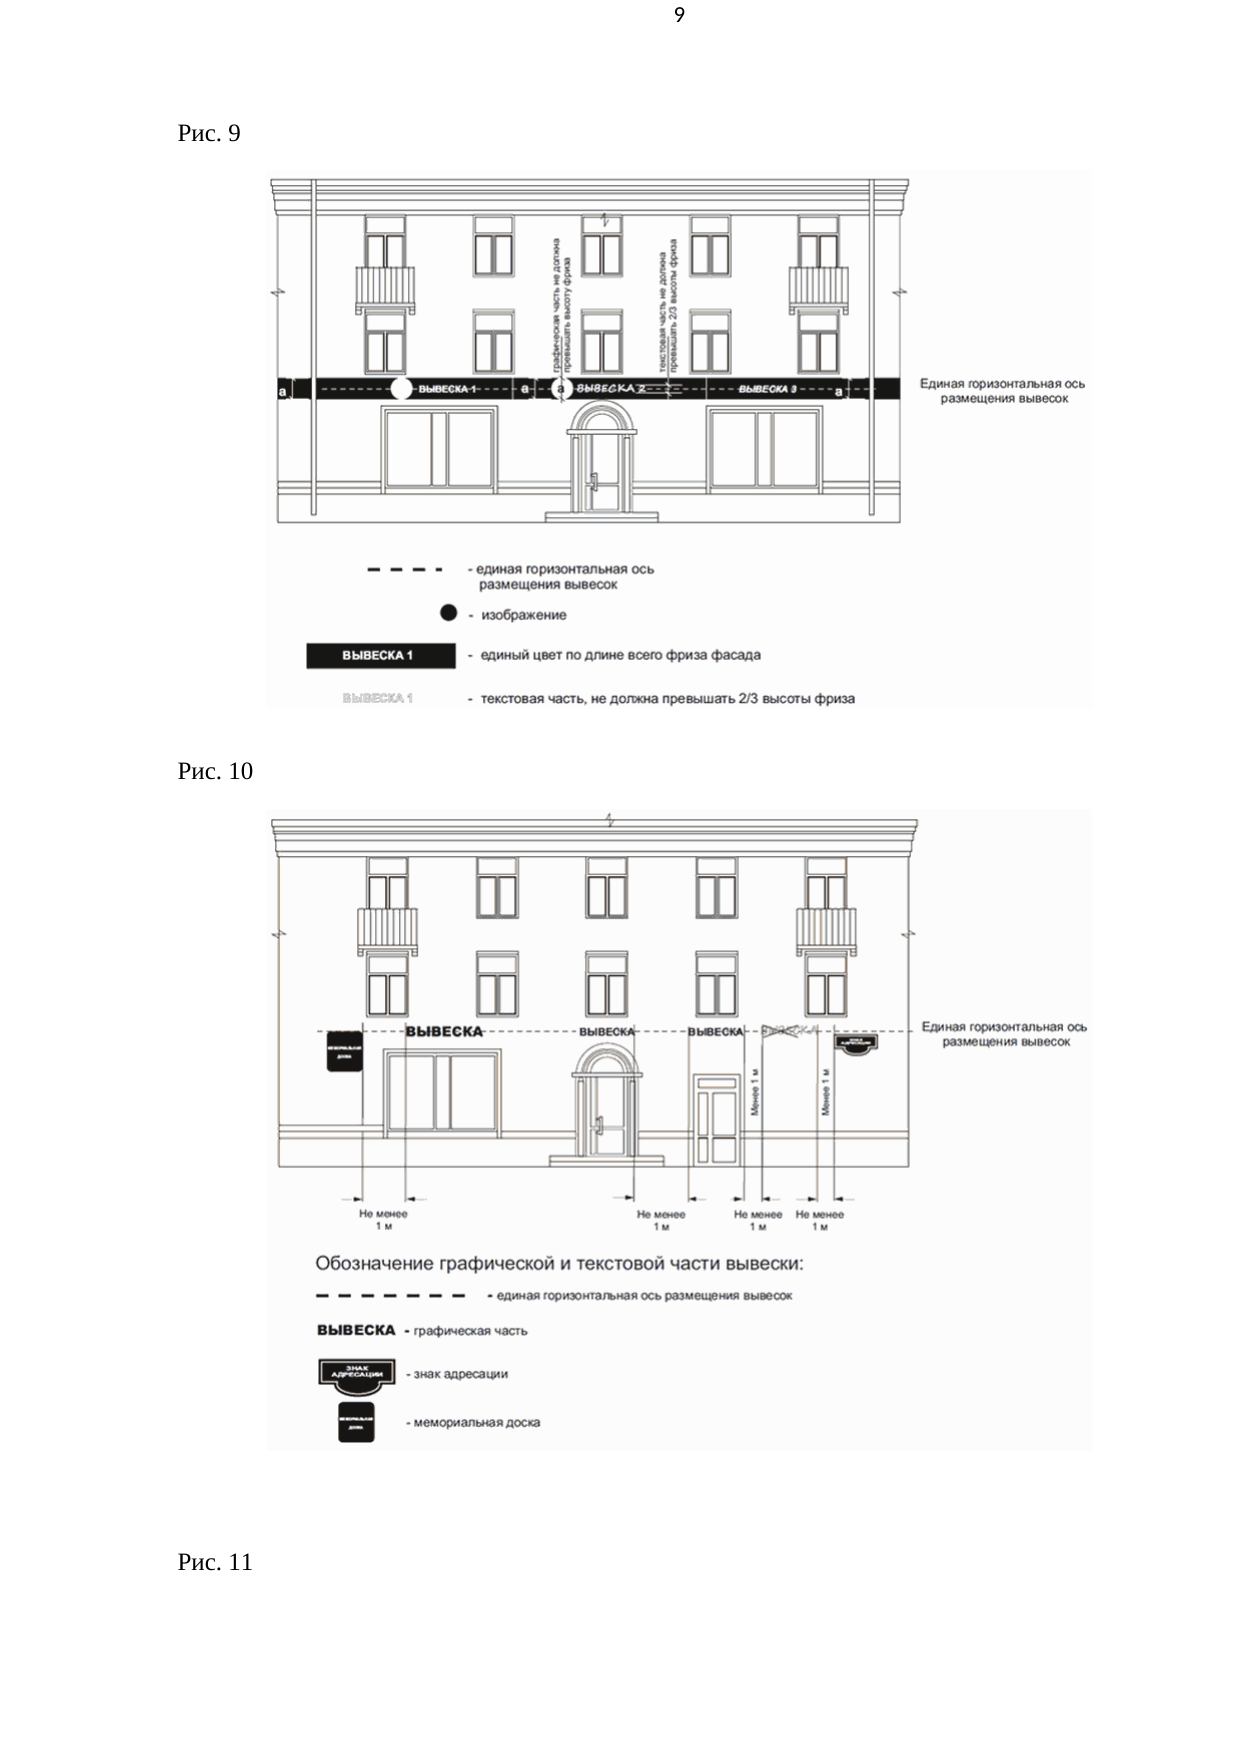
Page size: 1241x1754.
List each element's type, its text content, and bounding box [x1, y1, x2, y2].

text Рис. 10 [177, 756, 1181, 785]
picture [265, 809, 1093, 1451]
picture [265, 170, 1093, 709]
text Рис. 9 [177, 118, 1181, 147]
text Рис. 11 [177, 1547, 1181, 1576]
